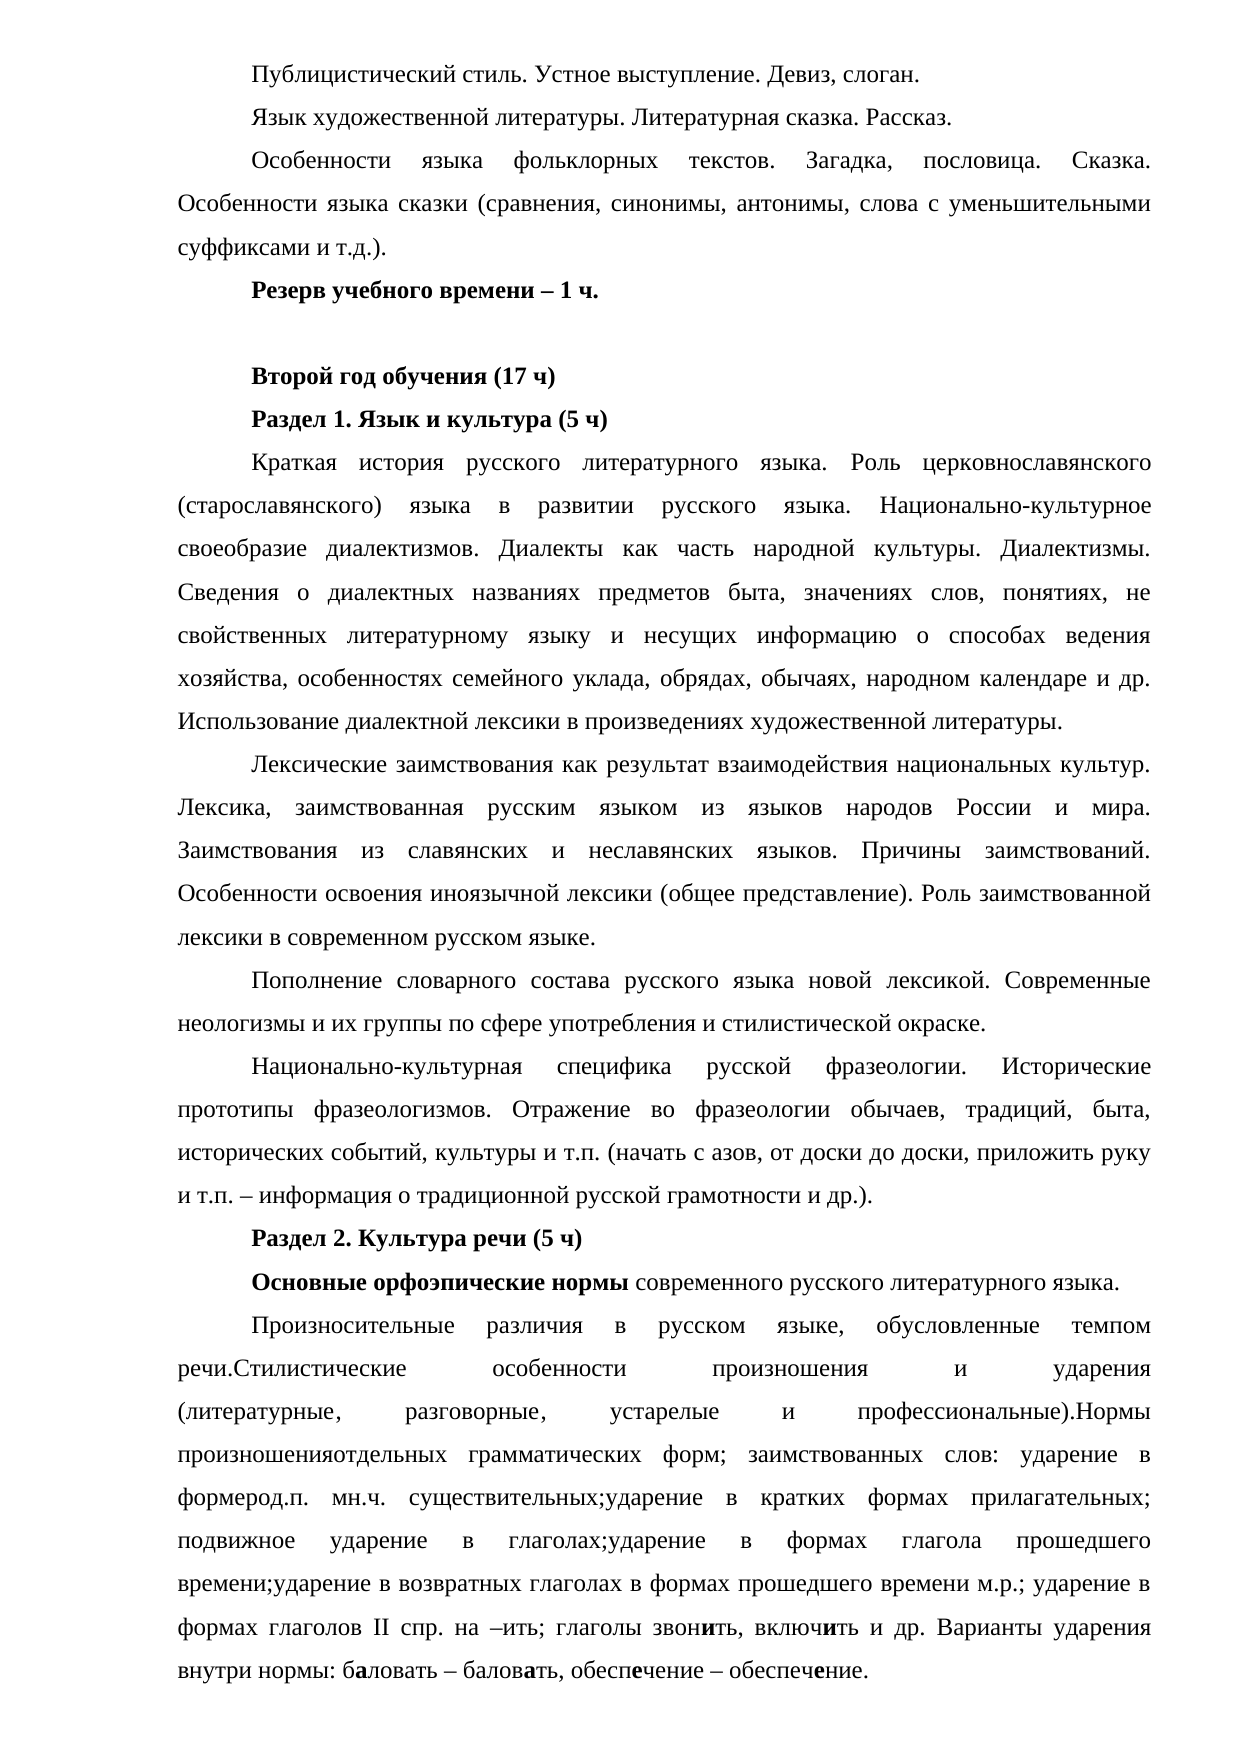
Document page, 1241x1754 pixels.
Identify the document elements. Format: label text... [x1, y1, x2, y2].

text Язык художественной литературы. Литературная сказка. Рассказ. [177, 102, 1152, 131]
text Раздел 2. Культура речи (5 ч) [177, 1223, 1152, 1252]
text Раздел 1. Язык и культура (5 ч) [177, 404, 1152, 433]
text Публицистический стиль. Устное выступление. Девиз, слоган. [177, 59, 1152, 88]
text Второй год обучения (17 ч) [177, 361, 1152, 390]
text Резерв учебного времени – 1 ч. [177, 275, 1152, 303]
text Пополнение словарного состава русского языка новой лексикой. Современные неологизмы и их группы по сфере употребления и стилистической окраске. [177, 965, 1152, 1037]
text Лексические заимствования как результат взаимодействия национальных культур. Лексика, заимствованная русским языком из языков народов России и мира. Заимствования из славянских и неславянских языков. Причины заимствований. Особенности освоения иноязычной лексики (общее представление). Роль заимствованной лексики в современном русском языке. [177, 749, 1152, 950]
text Национально-культурная специфика русской фразеологии. Исторические прототипы фразеологизмов. Отражение во фразеологии обычаев, традиций, быта, исторических событий, культуры и т.п. (начать с азов, от доски до доски, приложить руку и т.п. – информация о традиционной русской грамотности и др.). [177, 1051, 1152, 1209]
text Произносительные различия в русском языке, обусловленные темпом речи.Стилистические особенности произношения и ударения (литературные‚ разговорные‚ устарелые и профессиональные).Нормы произношенияотдельных грамматических форм; заимствованных слов: ударение в формерод.п. мн.ч. существительных;ударение в кратких формах прилагательных; подвижное ударение в глаголах;ударение в формах глагола прошедшего времени;ударение в возвратных глаголах в формах прошедшего времени м.р.; ударение в формах глаголов II спр. на –ить; глаголы звонить, включить и др. Варианты ударения внутри нормы: баловать – баловать, обеспечение – обеспечение. [177, 1310, 1152, 1683]
text Особенности языка фольклорных текстов. Загадка, пословица. Сказка. Особенности языка сказки (сравнения, синонимы, антонимы, слова с уменьшительными суффиксами и т.д.). [177, 145, 1152, 260]
text Основные орфоэпические нормы современного русского литературного языка. [177, 1267, 1152, 1295]
text Краткая история русского литературного языка. Роль церковнославянского (старославянского) языка в развитии русского языка. Национально-культурное своеобразие диалектизмов. Диалекты как часть народной культуры. Диалектизмы. Сведения о диалектных названиях предметов быта, значениях слов, понятиях, не свойственных литературному языку и несущих информацию о способах ведения хозяйства, особенностях семейного уклада, обрядах, обычаях, народном календаре и др. Использование диалектной лексики в произведениях художественной литературы. [177, 447, 1152, 735]
